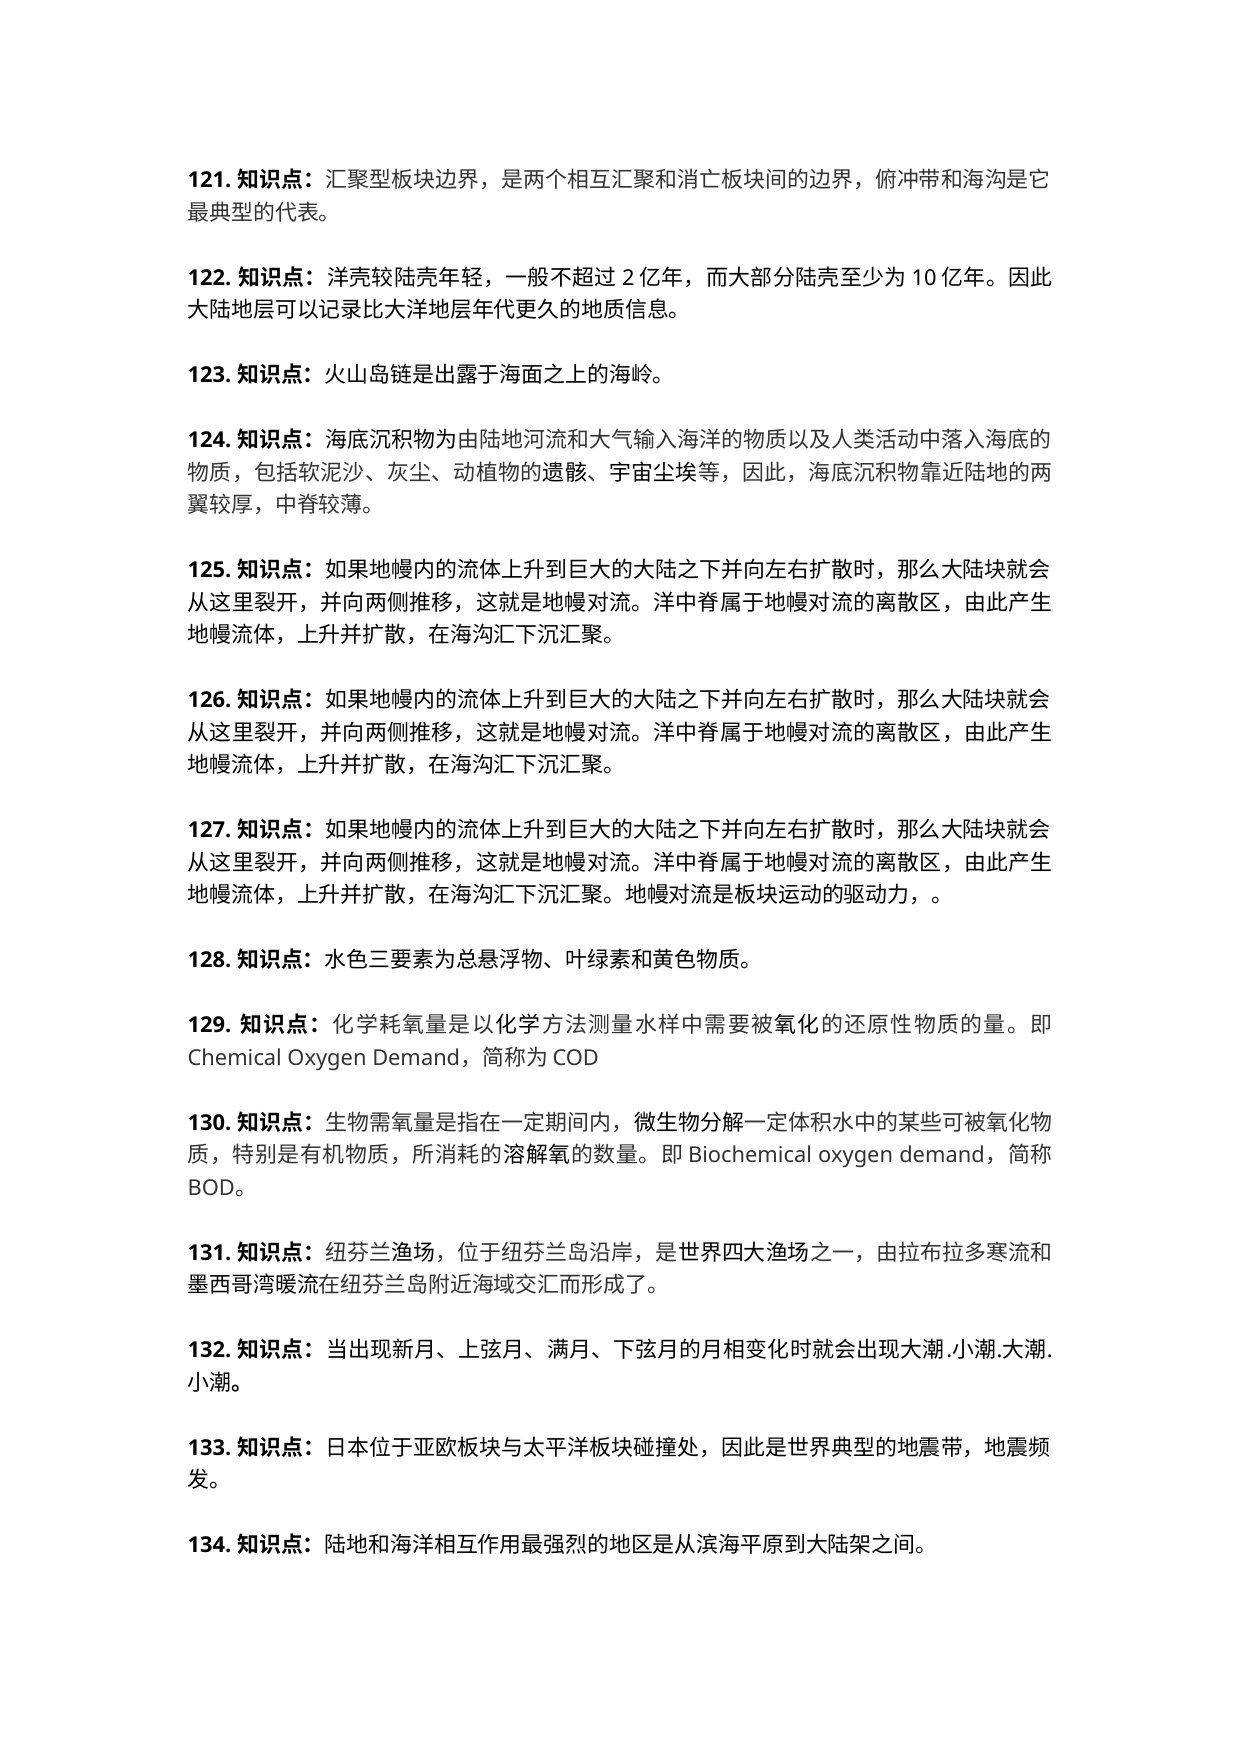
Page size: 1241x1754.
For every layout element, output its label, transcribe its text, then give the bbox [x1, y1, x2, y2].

text 132. 知识点：当出现新月、上弦月、满月、下弦月的月相变化时就会出现大潮.小潮.大潮.小潮。 [187, 1332, 1053, 1397]
text 131. 知识点：纽芬兰渔场，位于纽芬兰岛沿岸，是世界四大渔场之一，由拉布拉多寒流和墨西哥湾暖流在纽芬兰岛附近海域交汇而形成了。 [187, 1234, 1053, 1299]
text 124. 知识点：海底沉积物为由陆地河流和大气输入海洋的物质以及人类活动中落入海底的物质，包括软泥沙、灰尘、动植物的遗骸、宇宙尘埃等，因此，海底沉积物靠近陆地的两翼较厚，中脊较薄。 [187, 422, 1053, 519]
text 128. 知识点：水色三要素为总悬浮物、叶绿素和黄色物质。 [187, 942, 1053, 974]
text 133. 知识点：日本位于亚欧板块与太平洋板块碰撞处，因此是世界典型的地震带，地震频发。 [187, 1429, 1053, 1494]
text 123. 知识点：火山岛链是出露于海面之上的海岭。 [187, 357, 1053, 389]
text 125. 知识点：如果地幔内的流体上升到巨大的大陆之下并向左右扩散时，那么大陆块就会从这里裂开，并向两侧推移，这就是地幔对流。洋中脊属于地幔对流的离散区，由此产生地幔流体，上升并扩散，在海沟汇下沉汇聚。 [187, 552, 1053, 649]
text 127. 知识点：如果地幔内的流体上升到巨大的大陆之下并向左右扩散时，那么大陆块就会从这里裂开，并向两侧推移，这就是地幔对流。洋中脊属于地幔对流的离散区，由此产生地幔流体，上升并扩散，在海沟汇下沉汇聚。地幔对流是板块运动的驱动力，。 [187, 812, 1053, 909]
text 130. 知识点：生物需氧量是指在一定期间内，微生物分解一定体积水中的某些可被氧化物质，特别是有机物质，所消耗的溶解氧的数量。即Biochemical oxygen demand，简称BOD。 [187, 1104, 1053, 1202]
text 121. 知识点：汇聚型板块边界，是两个相互汇聚和消亡板块间的边界，俯冲带和海沟是它最典型的代表。 [187, 162, 1053, 227]
text 126. 知识点：如果地幔内的流体上升到巨大的大陆之下并向左右扩散时，那么大陆块就会从这里裂开，并向两侧推移，这就是地幔对流。洋中脊属于地幔对流的离散区，由此产生地幔流体，上升并扩散，在海沟汇下沉汇聚。 [187, 682, 1053, 779]
text 134. 知识点：陆地和海洋相互作用最强烈的地区是从滨海平原到大陆架之间。 [187, 1527, 1053, 1559]
text 129. 知识点：化学耗氧量是以化学方法测量水样中需要被氧化的还原性物质的量。即Chemical Oxygen Demand，简称为COD [187, 1007, 1053, 1072]
text 122. 知识点：洋壳较陆壳年轻，一般不超过2亿年，而大部分陆壳至少为10亿年。因此大陆地层可以记录比大洋地层年代更久的地质信息。 [187, 259, 1053, 324]
